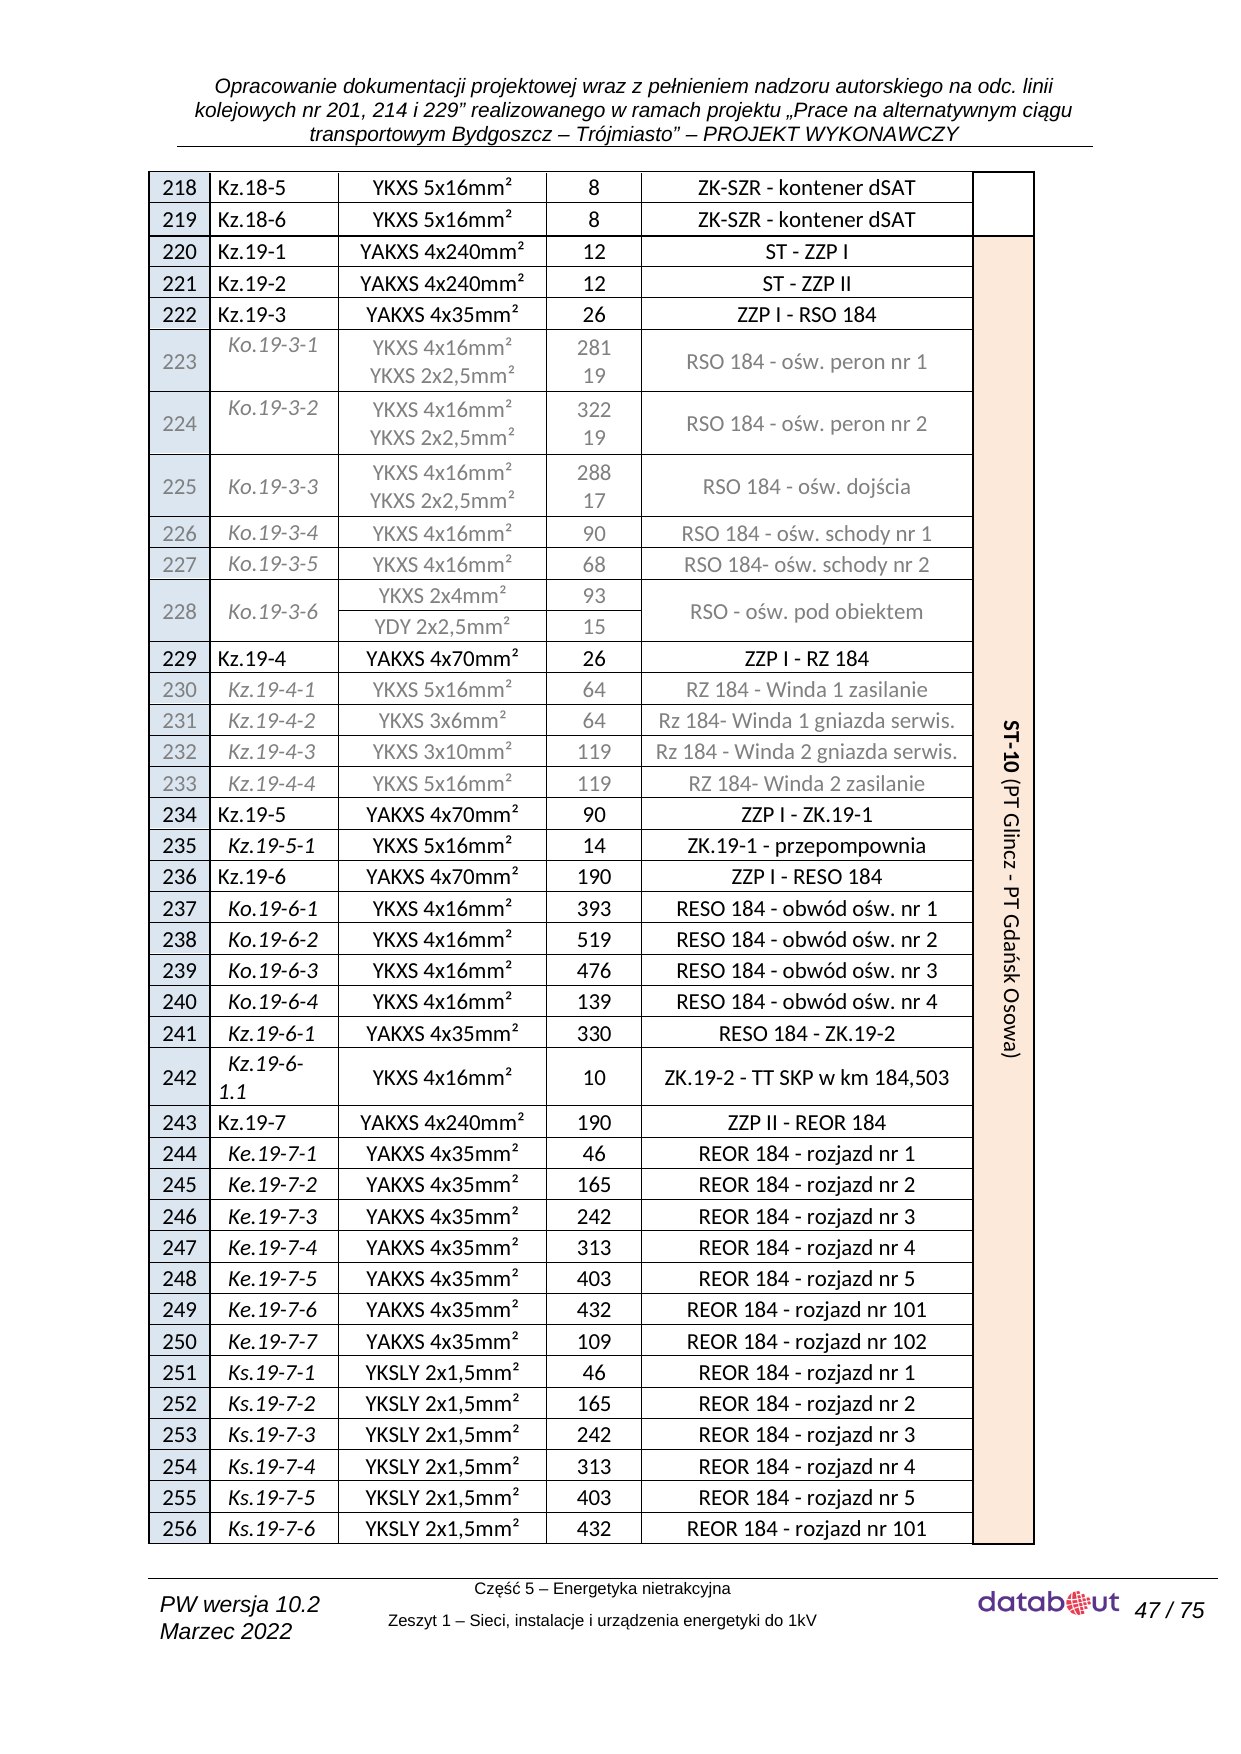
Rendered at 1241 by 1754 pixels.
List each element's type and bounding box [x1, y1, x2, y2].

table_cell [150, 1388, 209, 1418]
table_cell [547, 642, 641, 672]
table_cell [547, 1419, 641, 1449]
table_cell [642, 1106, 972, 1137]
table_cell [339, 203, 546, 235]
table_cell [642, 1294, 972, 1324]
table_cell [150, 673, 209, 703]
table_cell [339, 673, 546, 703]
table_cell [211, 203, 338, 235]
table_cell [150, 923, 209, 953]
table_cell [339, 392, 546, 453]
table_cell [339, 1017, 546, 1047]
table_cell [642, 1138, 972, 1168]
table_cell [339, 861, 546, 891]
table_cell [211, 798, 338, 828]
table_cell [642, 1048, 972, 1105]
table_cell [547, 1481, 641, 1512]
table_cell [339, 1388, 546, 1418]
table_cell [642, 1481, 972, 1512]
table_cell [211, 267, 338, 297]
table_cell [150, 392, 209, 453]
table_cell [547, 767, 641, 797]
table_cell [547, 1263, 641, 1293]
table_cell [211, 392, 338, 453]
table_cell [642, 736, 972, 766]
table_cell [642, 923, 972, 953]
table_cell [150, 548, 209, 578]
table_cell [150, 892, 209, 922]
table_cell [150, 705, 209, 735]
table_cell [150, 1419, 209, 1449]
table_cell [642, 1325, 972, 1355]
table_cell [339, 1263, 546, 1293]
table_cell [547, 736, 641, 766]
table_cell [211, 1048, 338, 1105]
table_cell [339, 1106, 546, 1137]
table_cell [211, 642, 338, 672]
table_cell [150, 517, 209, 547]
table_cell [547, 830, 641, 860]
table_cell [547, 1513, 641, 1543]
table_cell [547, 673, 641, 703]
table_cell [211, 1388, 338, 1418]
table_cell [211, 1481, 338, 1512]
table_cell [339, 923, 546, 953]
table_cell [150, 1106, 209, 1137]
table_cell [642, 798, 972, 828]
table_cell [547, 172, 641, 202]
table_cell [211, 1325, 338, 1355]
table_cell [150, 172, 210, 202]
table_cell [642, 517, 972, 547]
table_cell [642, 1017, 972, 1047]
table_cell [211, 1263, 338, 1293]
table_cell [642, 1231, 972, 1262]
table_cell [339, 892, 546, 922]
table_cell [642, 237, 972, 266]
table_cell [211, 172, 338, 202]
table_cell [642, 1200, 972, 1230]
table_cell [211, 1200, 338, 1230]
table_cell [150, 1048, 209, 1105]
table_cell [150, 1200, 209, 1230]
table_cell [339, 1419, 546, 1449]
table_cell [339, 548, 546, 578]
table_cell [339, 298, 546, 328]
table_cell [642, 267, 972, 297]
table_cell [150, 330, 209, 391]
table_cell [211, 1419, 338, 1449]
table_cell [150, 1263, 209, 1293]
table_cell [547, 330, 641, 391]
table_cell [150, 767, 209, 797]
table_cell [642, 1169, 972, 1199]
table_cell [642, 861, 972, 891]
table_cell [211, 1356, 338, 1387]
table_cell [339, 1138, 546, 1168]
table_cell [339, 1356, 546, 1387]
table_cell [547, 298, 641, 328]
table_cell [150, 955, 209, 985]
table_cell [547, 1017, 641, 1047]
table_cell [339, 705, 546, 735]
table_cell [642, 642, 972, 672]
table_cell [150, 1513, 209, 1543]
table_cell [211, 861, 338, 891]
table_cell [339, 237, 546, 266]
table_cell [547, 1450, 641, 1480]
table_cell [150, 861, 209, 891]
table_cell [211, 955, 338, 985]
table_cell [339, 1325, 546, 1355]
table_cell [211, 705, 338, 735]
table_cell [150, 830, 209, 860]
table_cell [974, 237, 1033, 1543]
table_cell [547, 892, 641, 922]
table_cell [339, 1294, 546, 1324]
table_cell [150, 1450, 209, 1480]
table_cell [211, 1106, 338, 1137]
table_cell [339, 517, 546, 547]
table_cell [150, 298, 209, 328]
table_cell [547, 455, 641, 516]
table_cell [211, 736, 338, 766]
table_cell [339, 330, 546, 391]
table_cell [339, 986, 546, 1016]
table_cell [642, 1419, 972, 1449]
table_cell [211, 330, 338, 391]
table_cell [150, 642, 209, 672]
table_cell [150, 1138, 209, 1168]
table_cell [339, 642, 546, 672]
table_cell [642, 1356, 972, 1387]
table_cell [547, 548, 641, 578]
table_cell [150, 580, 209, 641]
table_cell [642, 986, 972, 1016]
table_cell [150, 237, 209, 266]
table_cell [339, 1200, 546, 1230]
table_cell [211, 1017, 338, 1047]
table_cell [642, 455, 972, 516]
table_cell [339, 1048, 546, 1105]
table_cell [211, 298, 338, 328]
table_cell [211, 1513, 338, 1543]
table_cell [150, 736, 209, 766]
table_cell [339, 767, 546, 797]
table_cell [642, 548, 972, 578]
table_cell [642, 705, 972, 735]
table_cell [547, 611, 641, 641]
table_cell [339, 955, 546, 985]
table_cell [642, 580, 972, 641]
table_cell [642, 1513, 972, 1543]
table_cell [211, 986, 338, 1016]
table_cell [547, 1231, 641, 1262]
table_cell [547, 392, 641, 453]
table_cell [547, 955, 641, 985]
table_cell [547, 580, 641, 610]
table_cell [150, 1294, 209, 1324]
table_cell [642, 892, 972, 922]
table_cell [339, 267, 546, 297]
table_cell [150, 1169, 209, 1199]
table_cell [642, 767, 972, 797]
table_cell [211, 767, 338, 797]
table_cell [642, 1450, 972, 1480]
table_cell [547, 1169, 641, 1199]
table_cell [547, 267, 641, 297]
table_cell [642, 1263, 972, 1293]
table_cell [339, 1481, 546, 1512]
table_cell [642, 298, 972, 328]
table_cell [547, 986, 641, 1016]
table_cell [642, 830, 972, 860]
picture [964, 1579, 1133, 1628]
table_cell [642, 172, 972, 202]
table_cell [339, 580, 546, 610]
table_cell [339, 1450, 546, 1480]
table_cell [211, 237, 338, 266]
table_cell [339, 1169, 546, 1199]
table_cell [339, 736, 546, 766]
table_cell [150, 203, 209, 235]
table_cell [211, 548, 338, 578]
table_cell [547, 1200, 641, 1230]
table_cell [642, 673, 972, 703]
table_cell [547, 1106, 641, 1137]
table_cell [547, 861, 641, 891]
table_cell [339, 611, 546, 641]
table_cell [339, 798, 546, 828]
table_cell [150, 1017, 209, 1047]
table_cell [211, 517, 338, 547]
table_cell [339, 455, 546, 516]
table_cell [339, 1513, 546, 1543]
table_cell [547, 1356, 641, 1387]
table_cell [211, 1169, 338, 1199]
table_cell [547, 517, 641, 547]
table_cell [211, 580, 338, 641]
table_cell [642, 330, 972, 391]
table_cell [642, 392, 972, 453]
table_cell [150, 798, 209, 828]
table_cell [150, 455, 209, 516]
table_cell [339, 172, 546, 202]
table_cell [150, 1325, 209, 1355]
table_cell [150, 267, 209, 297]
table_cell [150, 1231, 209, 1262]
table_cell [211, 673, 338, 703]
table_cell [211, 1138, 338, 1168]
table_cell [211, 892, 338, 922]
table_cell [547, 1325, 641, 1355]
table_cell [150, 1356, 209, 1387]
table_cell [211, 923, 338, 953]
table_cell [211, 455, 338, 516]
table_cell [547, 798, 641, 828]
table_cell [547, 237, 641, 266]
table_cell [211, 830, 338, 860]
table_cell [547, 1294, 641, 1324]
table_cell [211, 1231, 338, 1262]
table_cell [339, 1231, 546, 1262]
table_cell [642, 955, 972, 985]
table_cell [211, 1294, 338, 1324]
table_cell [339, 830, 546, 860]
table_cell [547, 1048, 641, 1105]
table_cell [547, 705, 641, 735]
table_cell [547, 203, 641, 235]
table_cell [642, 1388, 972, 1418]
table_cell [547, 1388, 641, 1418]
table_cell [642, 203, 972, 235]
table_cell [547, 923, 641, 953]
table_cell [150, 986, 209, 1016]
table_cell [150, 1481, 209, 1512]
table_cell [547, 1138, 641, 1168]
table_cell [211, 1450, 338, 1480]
